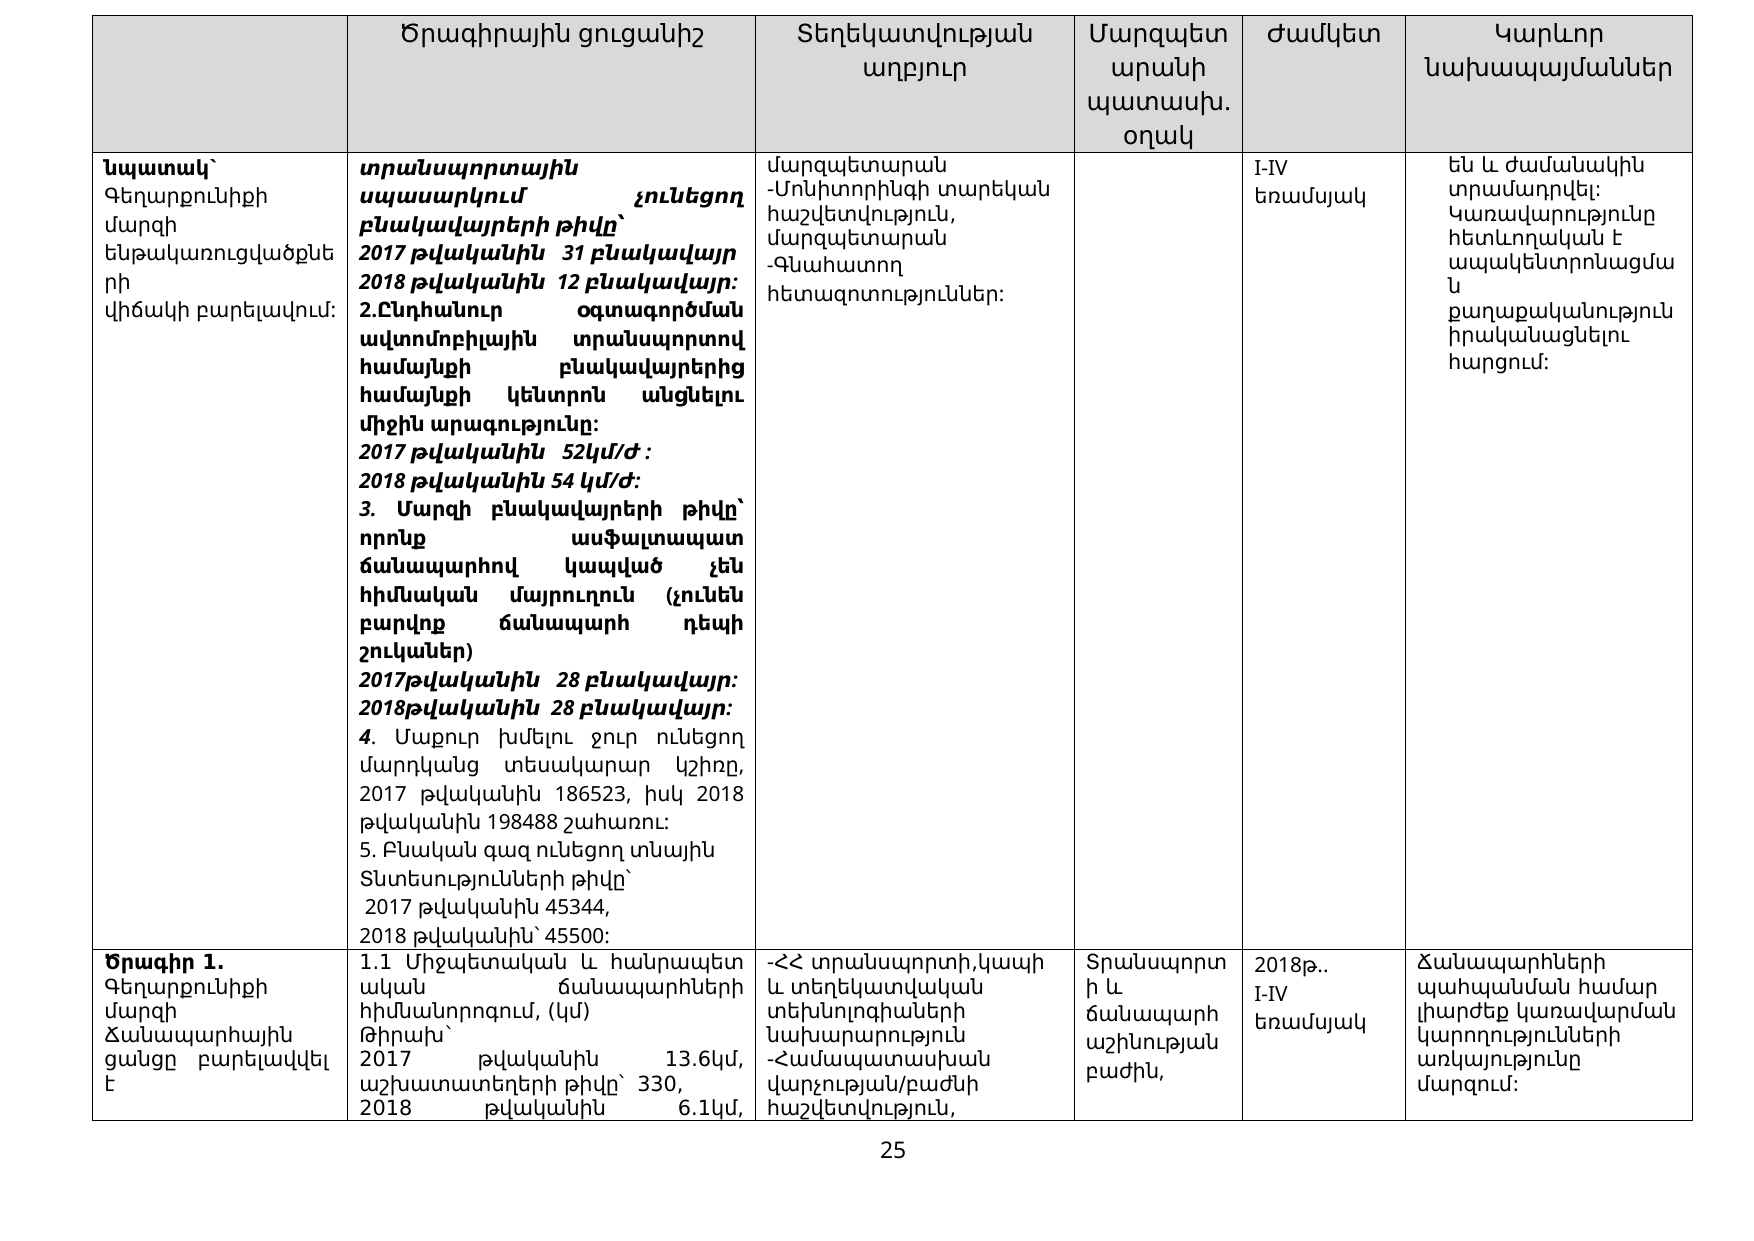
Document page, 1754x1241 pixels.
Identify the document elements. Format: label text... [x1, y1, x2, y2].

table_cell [93, 950, 347, 1120]
table_header Տեղեկատվության աղբյուր [756, 16, 1074, 152]
table_header [93, 16, 347, 152]
table_header Մարզպետարանի պատասխ. օղակ [1075, 16, 1242, 152]
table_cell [93, 153, 347, 949]
table_cell Տրանսպորտի և ճանապարհաշինության բաժին, [1075, 950, 1242, 1120]
table_header Ծրագիրային ցուցանիշ [348, 16, 755, 152]
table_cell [756, 153, 1074, 949]
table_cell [1406, 950, 1692, 1120]
table_cell 2018թ.. I-IV եռամսյակ [1243, 153, 1405, 949]
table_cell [756, 950, 1074, 1120]
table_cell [1406, 153, 1692, 949]
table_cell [348, 950, 755, 1120]
table_cell [1075, 153, 1242, 949]
table_header Կարևոր նախապայմաններ [1406, 16, 1692, 152]
table_cell 2018թ.. I-IV եռամսյակ [1243, 950, 1405, 1120]
table_header Ժամկետ [1243, 16, 1405, 152]
